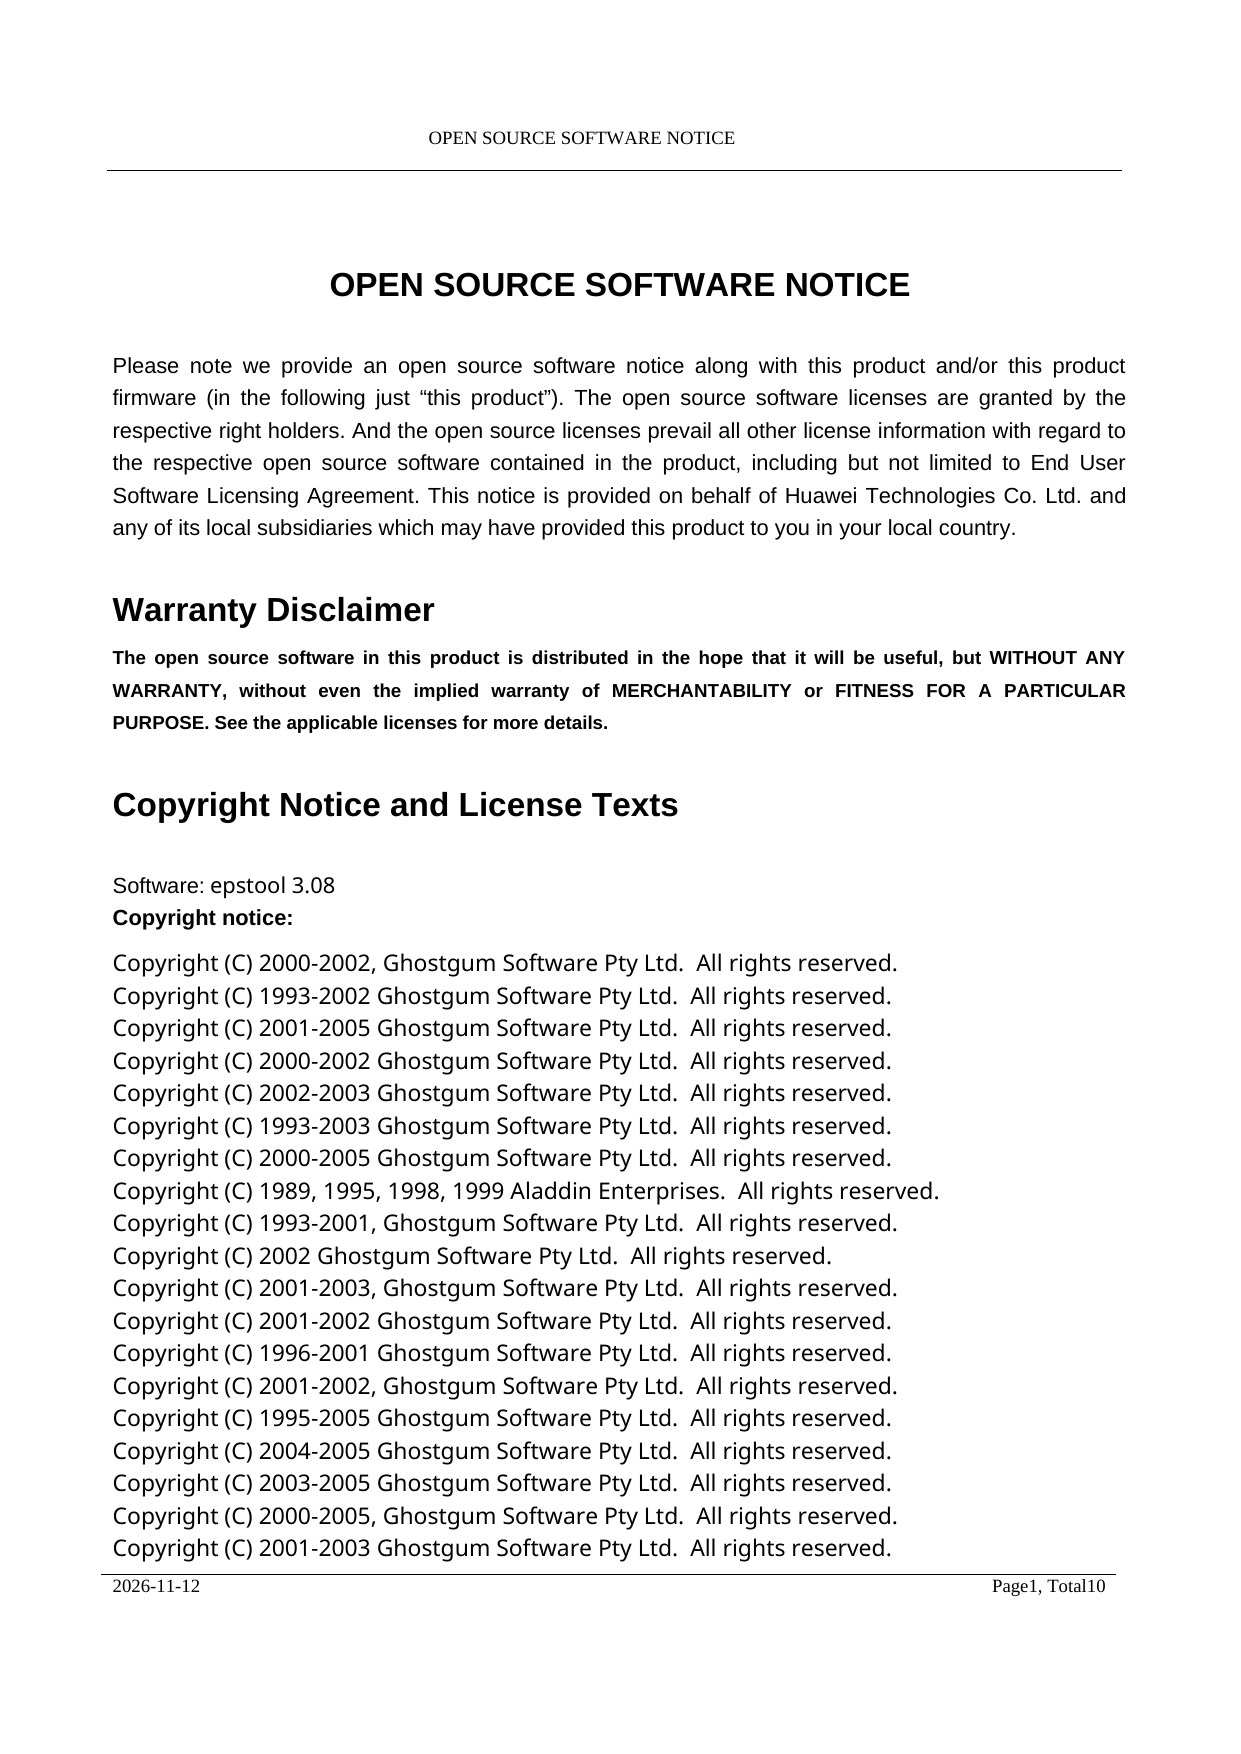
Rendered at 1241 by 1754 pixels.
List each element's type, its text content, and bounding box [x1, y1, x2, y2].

text Copyright (C) 1996-2001 Ghostgum Software Pty Ltd. All rights reserved. [112, 1337, 1128, 1369]
text Copyright (C) 1993-2003 Ghostgum Software Pty Ltd. All rights reserved. [112, 1109, 1128, 1142]
text Copyright (C) 2001-2002, Ghostgum Software Pty Ltd. All rights reserved. [112, 1369, 1128, 1402]
text The open source software in this product is distributed in the hope that it will be useful, but WITHOUT ANY WARRANTY, without even the implied warranty of MERCHANTABILITY or FITNESS FOR A PARTICULAR PURPOSE. See the applicable licenses for more details. [112, 641, 1128, 739]
text Copyright (C) 2000-2002, Ghostgum Software Pty Ltd. All rights reserved. [112, 947, 1128, 979]
text Please note we provide an open source software notice along with this product and/or this product firmware (in the following just “this product”). The open source software licenses are granted by the respective right holders. And the open source licenses prevail all other license information with regard to the respective open source software contained in the product, including but not limited to End User Software Licensing Agreement. This notice is provided on behalf of Huawei Technologies Co. Ltd. and any of its local subsidiaries which may have provided this product to you in your local country. [112, 349, 1128, 544]
text Copyright Notice and License Texts [112, 771, 1128, 836]
text Copyright (C) 1995-2005 Ghostgum Software Pty Ltd. All rights reserved. [112, 1402, 1128, 1434]
text Copyright (C) 1989, 1995, 1998, 1999 Aladdin Enterprises. All rights reserved. [112, 1174, 1128, 1207]
text Copyright (C) 2002 Ghostgum Software Pty Ltd. All rights reserved. [112, 1239, 1128, 1272]
text Software: epstool 3.08 [112, 869, 1128, 901]
text Copyright (C) 2003-2005 Ghostgum Software Pty Ltd. All rights reserved. [112, 1467, 1128, 1499]
text Warranty Disclaimer [112, 576, 1128, 641]
text Copyright (C) 2001-2003, Ghostgum Software Pty Ltd. All rights reserved. [112, 1272, 1128, 1304]
text Copyright (C) 1993-2002 Ghostgum Software Pty Ltd. All rights reserved. [112, 979, 1128, 1012]
text Copyright (C) 2001-2003 Ghostgum Software Pty Ltd. All rights reserved. [112, 1532, 1128, 1564]
text Copyright (C) 2000-2005 Ghostgum Software Pty Ltd. All rights reserved. [112, 1142, 1128, 1174]
text Copyright (C) 2000-2002 Ghostgum Software Pty Ltd. All rights reserved. [112, 1044, 1128, 1077]
text Copyright (C) 2001-2005 Ghostgum Software Pty Ltd. All rights reserved. [112, 1012, 1128, 1044]
text Copyright (C) 2002-2003 Ghostgum Software Pty Ltd. All rights reserved. [112, 1077, 1128, 1109]
text Copyright (C) 2000-2005, Ghostgum Software Pty Ltd. All rights reserved. [112, 1499, 1128, 1532]
text Copyright notice: [112, 901, 1128, 934]
text OPEN SOURCE SOFTWARE NOTICE [112, 251, 1128, 316]
text Copyright (C) 2004-2005 Ghostgum Software Pty Ltd. All rights reserved. [112, 1434, 1128, 1467]
text Copyright (C) 1993-2001, Ghostgum Software Pty Ltd. All rights reserved. [112, 1207, 1128, 1239]
text Copyright (C) 2001-2002 Ghostgum Software Pty Ltd. All rights reserved. [112, 1304, 1128, 1337]
